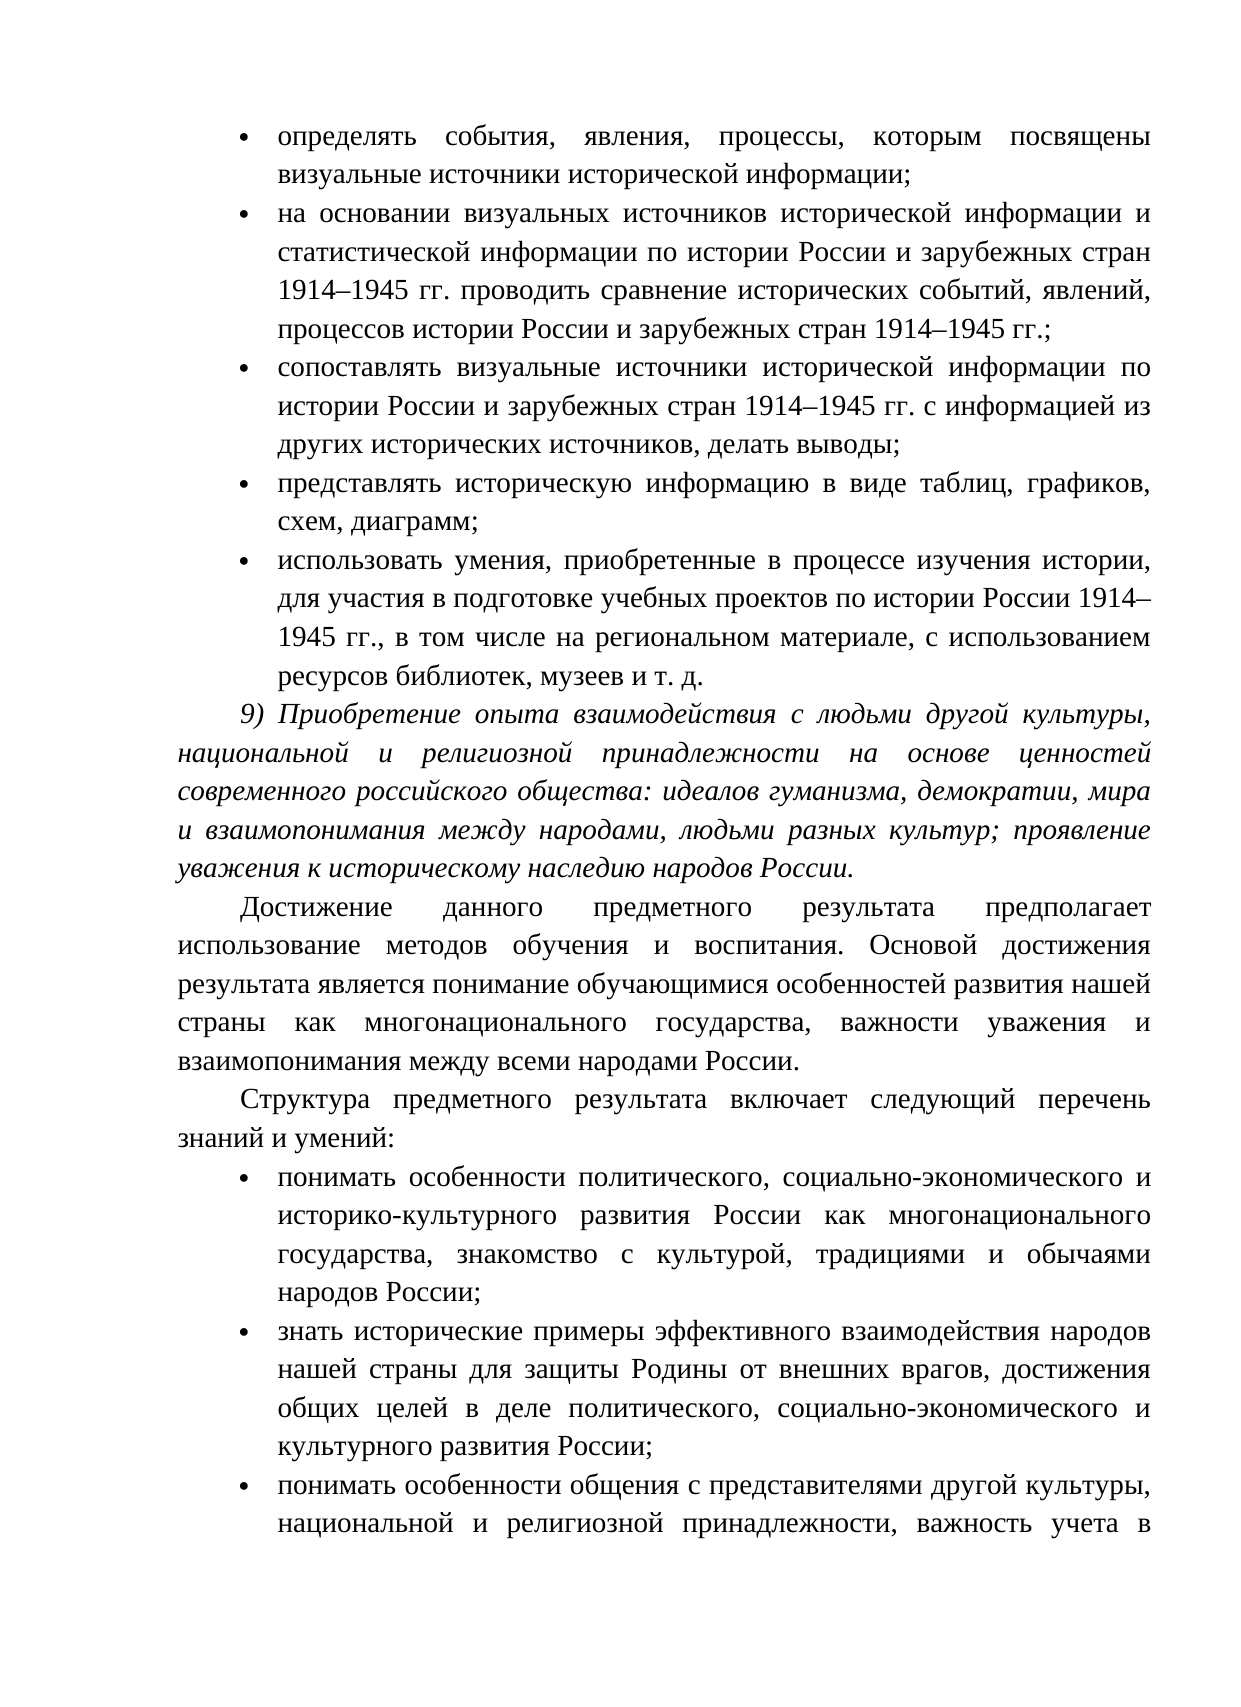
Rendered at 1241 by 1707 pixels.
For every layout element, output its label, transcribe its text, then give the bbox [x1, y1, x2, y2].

text Структура предметного результата включает следующий перечень знаний и умений: [177, 1082, 1152, 1154]
list на основании визуальных источников исторической информации и статистической информации по истории России и зарубежных стран 1914–1945 гг. проводить сравнение исторических событий, явлений, процессов истории России и зарубежных стран 1914–1945 гг.; [240, 195, 1152, 344]
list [240, 1467, 1152, 1539]
list использовать умения, приобретенные в процессе изучения истории, для участия в подготовке учебных проектов по истории России 1914–1945 гг., в том числе на региональном материале, с использованием ресурсов библиотек, музеев и т. д. [240, 542, 1152, 691]
text Достижение данного предметного результата предполагает использование методов обучения и воспитания. Основой достижения результата является понимание обучающимися особенностей развития нашей страны как многонационального государства, важности уважения и взаимопонимания между всеми народами России. [177, 889, 1152, 1077]
list знать исторические примеры эффективного взаимодействия народов нашей страны для защиты Родины от внешних врагов, достижения общих целей в деле политического, социально-экономического и культурного развития России; [240, 1313, 1152, 1462]
list представлять историческую информацию в виде таблиц, графиков, схем, диаграмм; [240, 465, 1152, 537]
text 9) Приобретение опыта взаимодействия с людьми другой культуры, национальной и религиозной принадлежности на основе ценностей современного российского общества: идеалов гуманизма, демократии, мира и взаимопонимания между народами, людьми разных культур; проявление уважения к историческому наследию народов России. [177, 696, 1152, 884]
list сопоставлять визуальные источники исторической информации по истории России и зарубежных стран 1914–1945 гг. с информацией из других исторических источников, делать выводы; [240, 349, 1152, 460]
list понимать особенности политического, социально-экономического и историко-культурного развития России как многонационального государства, знакомство с культурой, традициями и обычаями народов России; [240, 1159, 1152, 1308]
list определять события, явления, процессы, которым посвящены визуальные источники исторической информации; [240, 118, 1152, 190]
